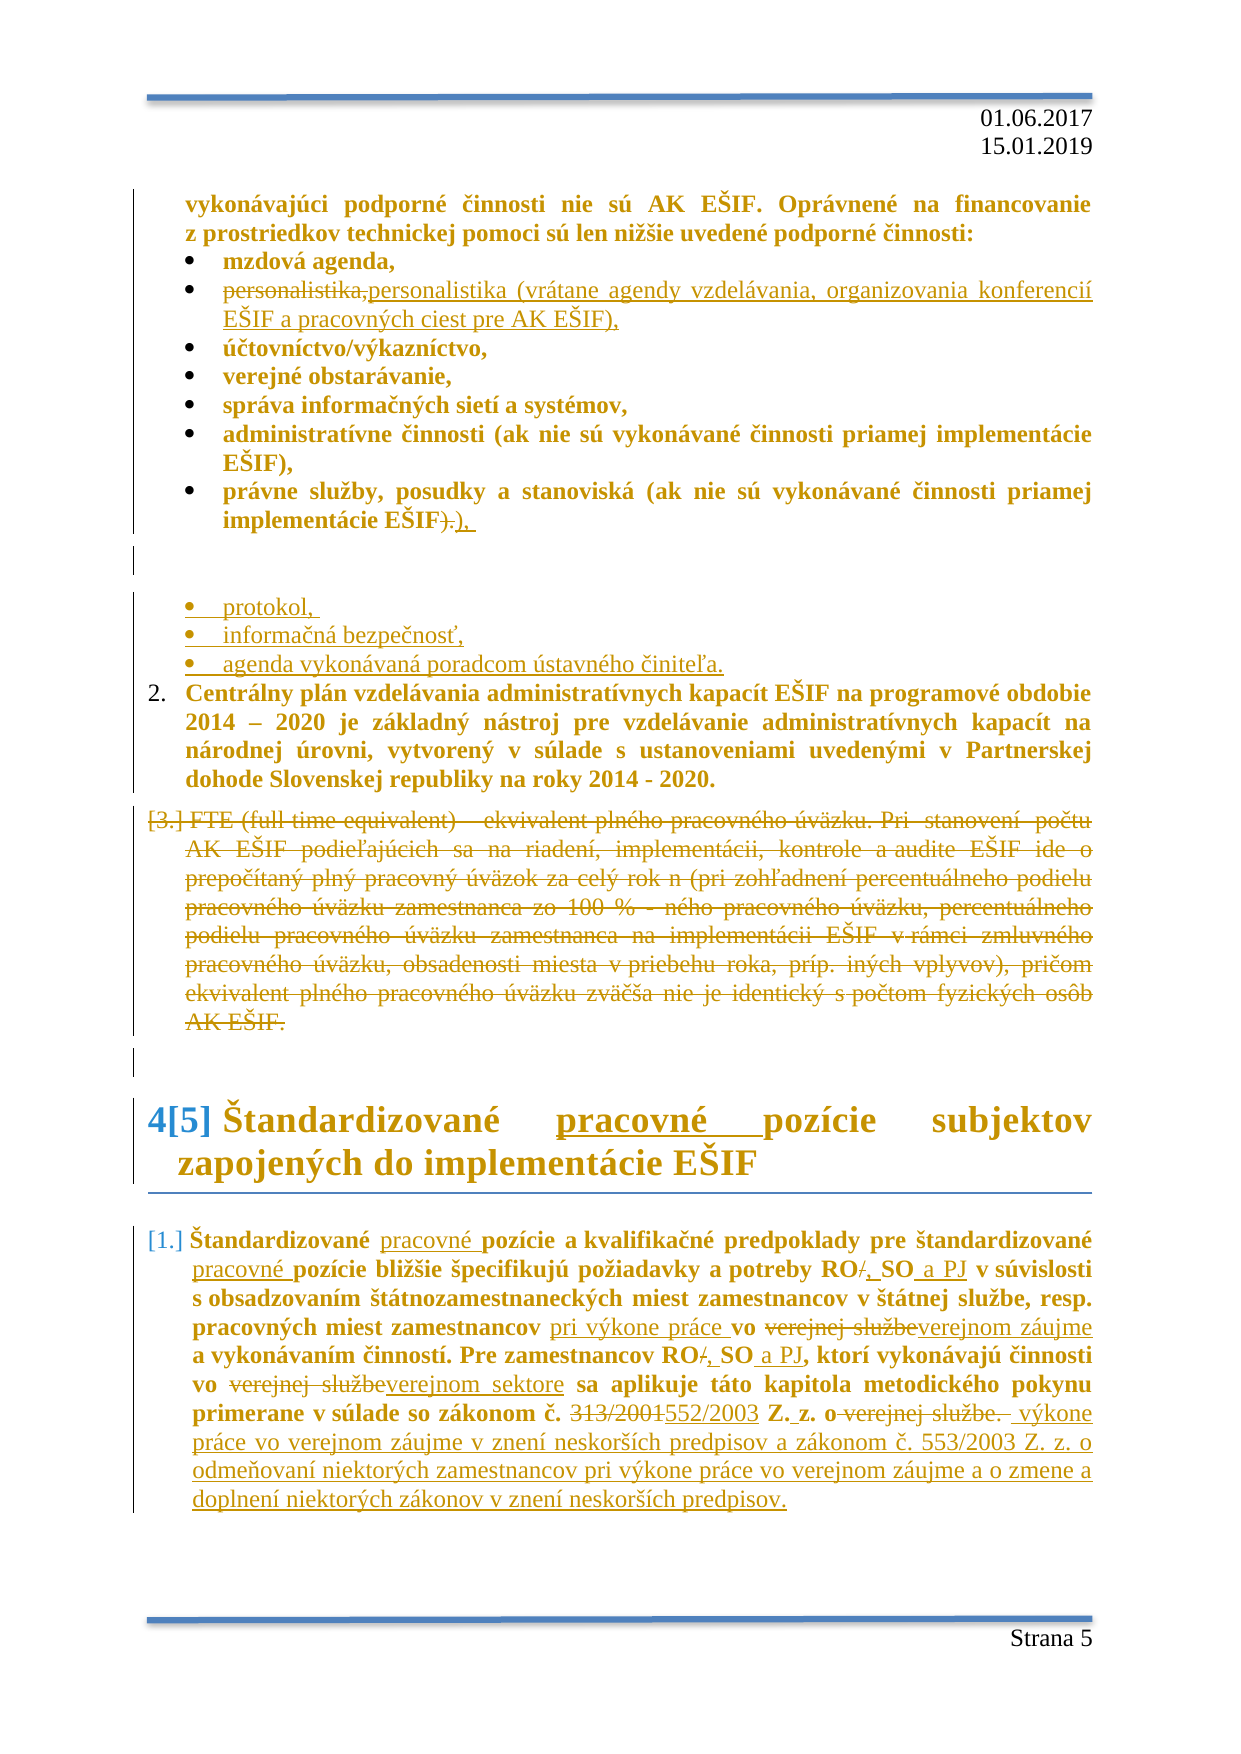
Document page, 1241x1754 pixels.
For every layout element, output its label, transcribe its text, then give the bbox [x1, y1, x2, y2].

list správa informačných sietí a systémov, [185, 390, 1092, 419]
list verejné obstarávanie, [185, 361, 1092, 390]
list účtovníctvo/výkazníctvo, [185, 333, 1092, 361]
list mzdová agenda, [185, 246, 1092, 275]
list administratívne činnosti (ak nie sú vykonávané činnosti priamej implementácie EŠIF), [185, 419, 1092, 476]
list Štandardizované pozície a kvalifikačné predpoklady pre štandardizované pozície bližšie špecifikujú požiadavky a potreby ROSO v súvislosti s obsadzovaním štátnozamestnaneckých miest zamestnancov v štátnej službe, resp. pracovných miest zamestnancov vo a vykonávaním činností. Pre zamestnancov ROSO, ktorí vykonávajú činnosti vo sa aplikuje táto kapitola metodického pokynu primerane v súlade so zákonom č. Z.z. o [148, 1226, 1092, 1513]
list Centrálny plán vzdelávania administratívnych kapacít EŠIF na programové obdobie 2014 – 2020 je základný nástroj pre vzdelávanie administratívnych kapacít na národnej úrovni, vytvorený v súlade s ustanoveniami uvedenými v Partnerskej dohode Slovenskej republiky na roky 2014 - 2020. [148, 678, 1092, 793]
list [148, 189, 1092, 246]
list právne služby, posudky a stanoviská (ak nie sú vykonávané činnosti priamej implementácie EŠIF [185, 476, 1092, 534]
text Štandardizované pozície subjektov zapojených do implementácie EŠIF [148, 1098, 1092, 1192]
